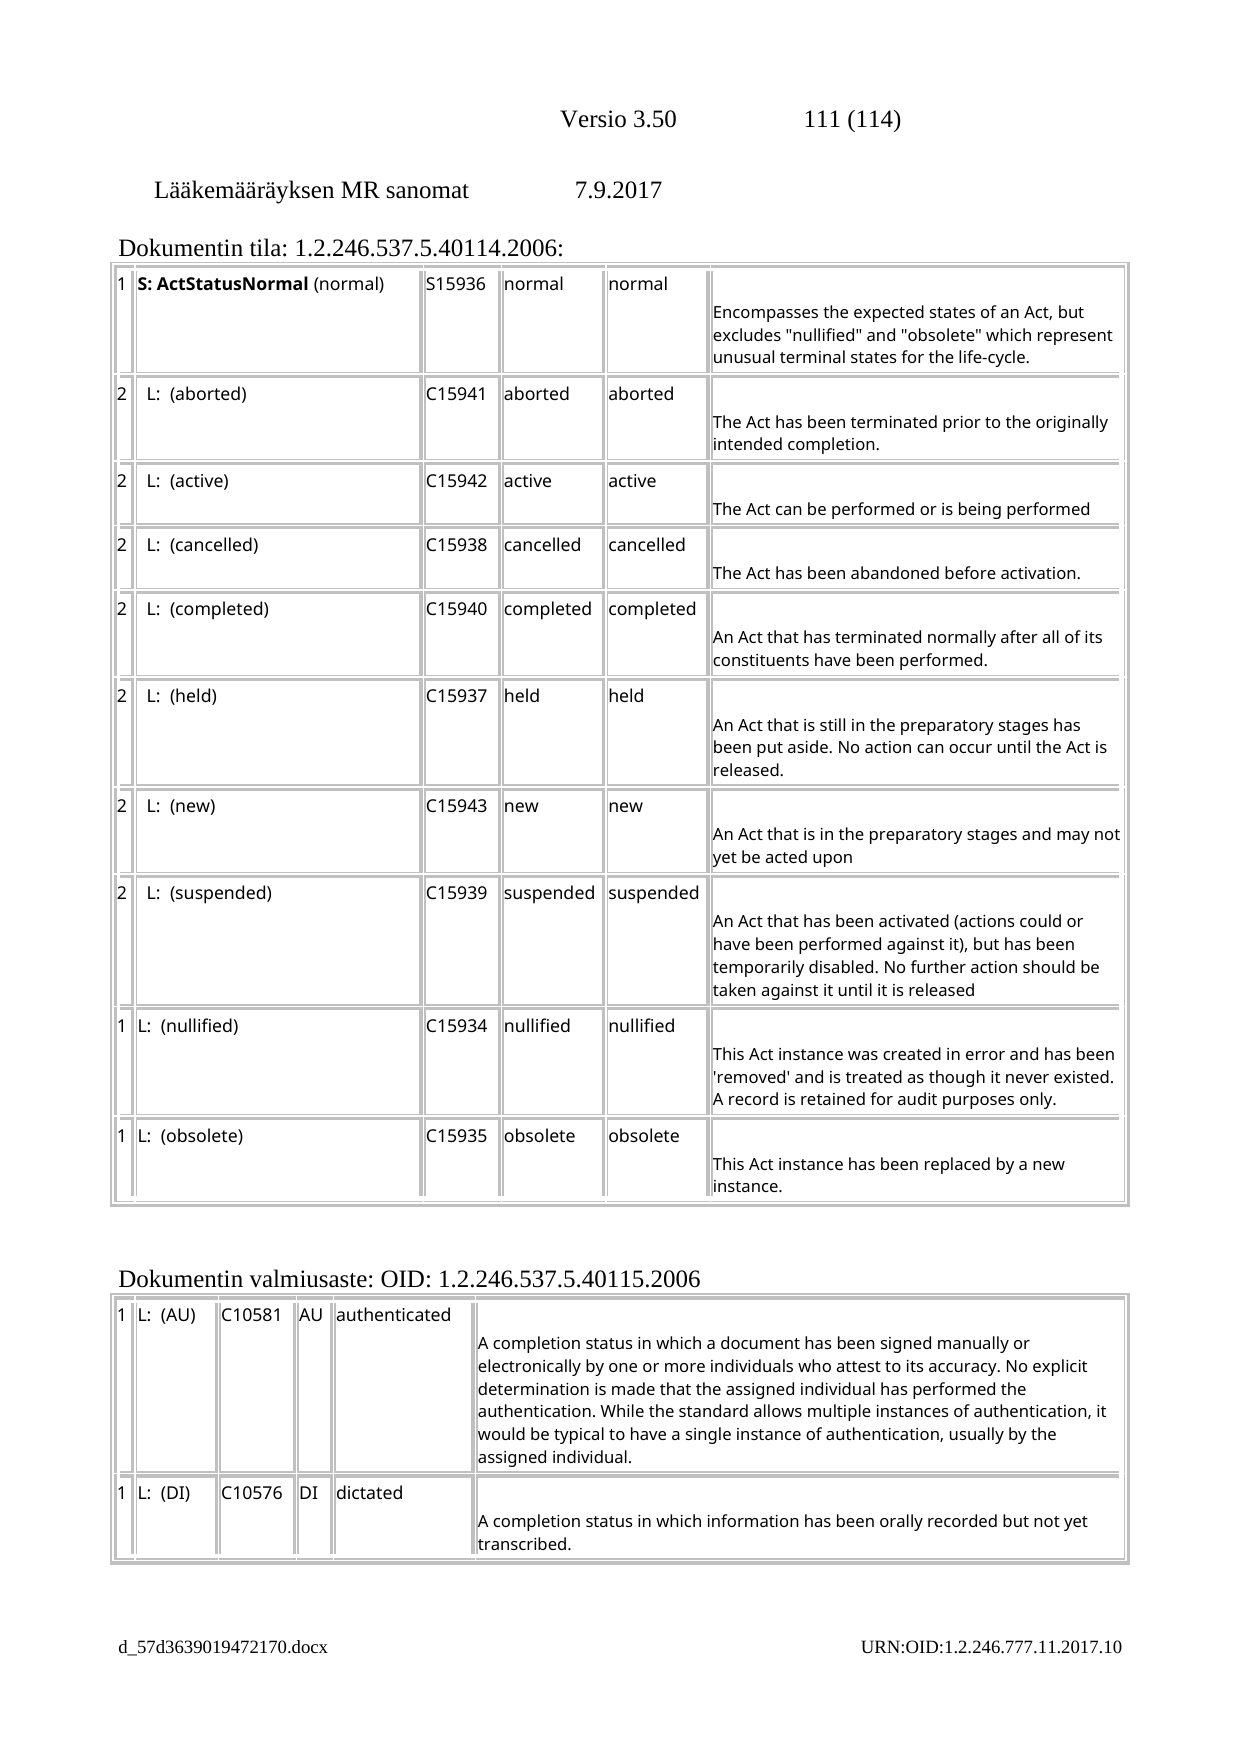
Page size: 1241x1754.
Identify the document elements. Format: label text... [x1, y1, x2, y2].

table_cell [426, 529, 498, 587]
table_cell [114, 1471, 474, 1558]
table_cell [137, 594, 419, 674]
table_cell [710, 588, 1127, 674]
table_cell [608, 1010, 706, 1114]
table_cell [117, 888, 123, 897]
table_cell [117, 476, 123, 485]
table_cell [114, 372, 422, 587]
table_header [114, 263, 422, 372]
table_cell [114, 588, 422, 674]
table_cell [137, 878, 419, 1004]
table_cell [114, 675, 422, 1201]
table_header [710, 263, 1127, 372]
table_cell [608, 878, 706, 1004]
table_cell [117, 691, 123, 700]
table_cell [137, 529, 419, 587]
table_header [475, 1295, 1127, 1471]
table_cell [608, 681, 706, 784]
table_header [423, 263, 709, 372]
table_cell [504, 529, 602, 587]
text Dokumentin tila: 1.2.246.537.5.40114.2006: [118, 233, 1122, 262]
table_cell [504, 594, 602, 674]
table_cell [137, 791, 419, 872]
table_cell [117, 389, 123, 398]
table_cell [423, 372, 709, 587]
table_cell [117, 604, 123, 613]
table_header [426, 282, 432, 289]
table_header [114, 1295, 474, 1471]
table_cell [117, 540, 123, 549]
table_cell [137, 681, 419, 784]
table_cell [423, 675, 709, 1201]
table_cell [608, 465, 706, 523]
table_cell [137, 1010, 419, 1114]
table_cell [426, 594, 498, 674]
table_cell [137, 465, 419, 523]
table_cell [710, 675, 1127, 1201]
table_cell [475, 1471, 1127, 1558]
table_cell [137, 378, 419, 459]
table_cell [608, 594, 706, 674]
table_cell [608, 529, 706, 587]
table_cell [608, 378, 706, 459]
text Dokumentin valmiusaste: OID: 1.2.246.537.5.40115.2006 [118, 1264, 1122, 1293]
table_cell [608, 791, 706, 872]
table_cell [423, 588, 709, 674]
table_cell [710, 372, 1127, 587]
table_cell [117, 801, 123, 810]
